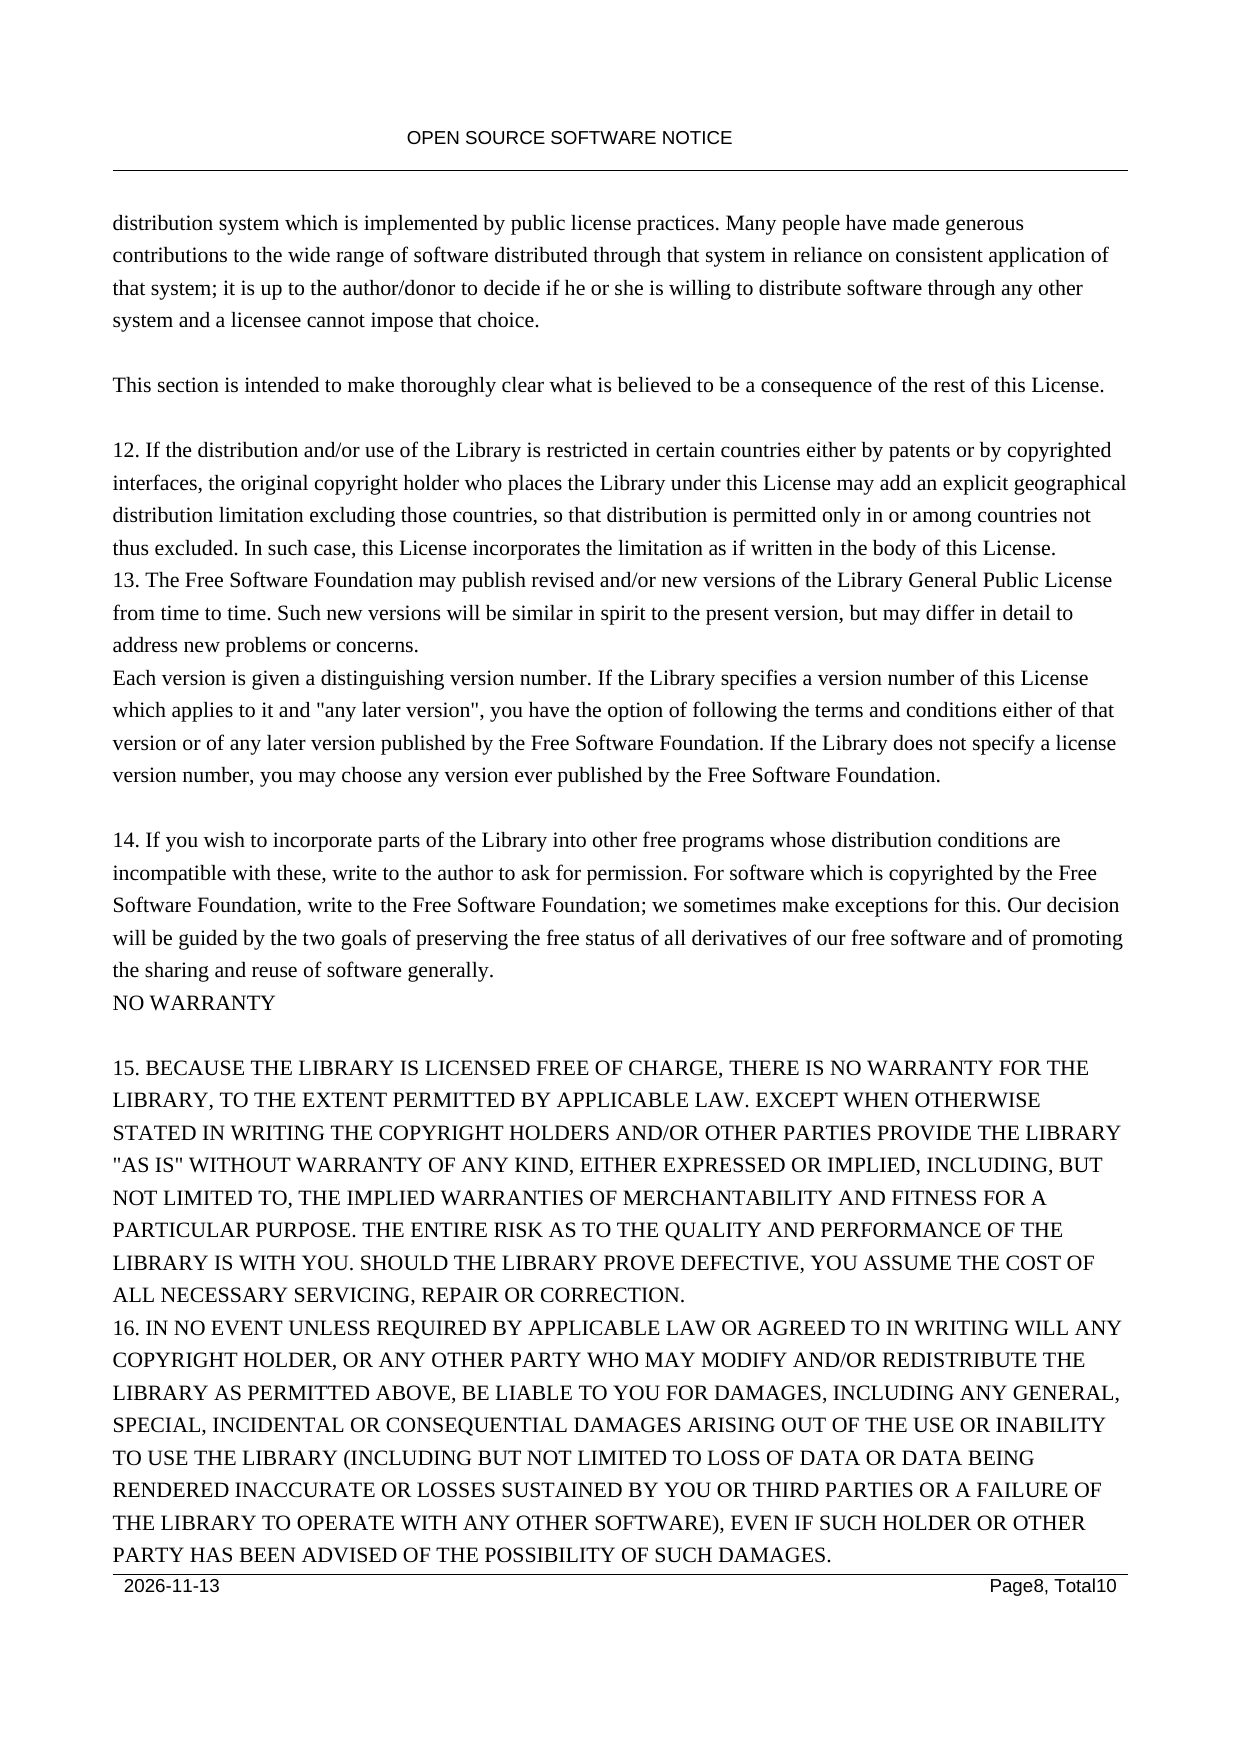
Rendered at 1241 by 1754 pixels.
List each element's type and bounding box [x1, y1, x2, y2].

text [112, 206, 1128, 1571]
